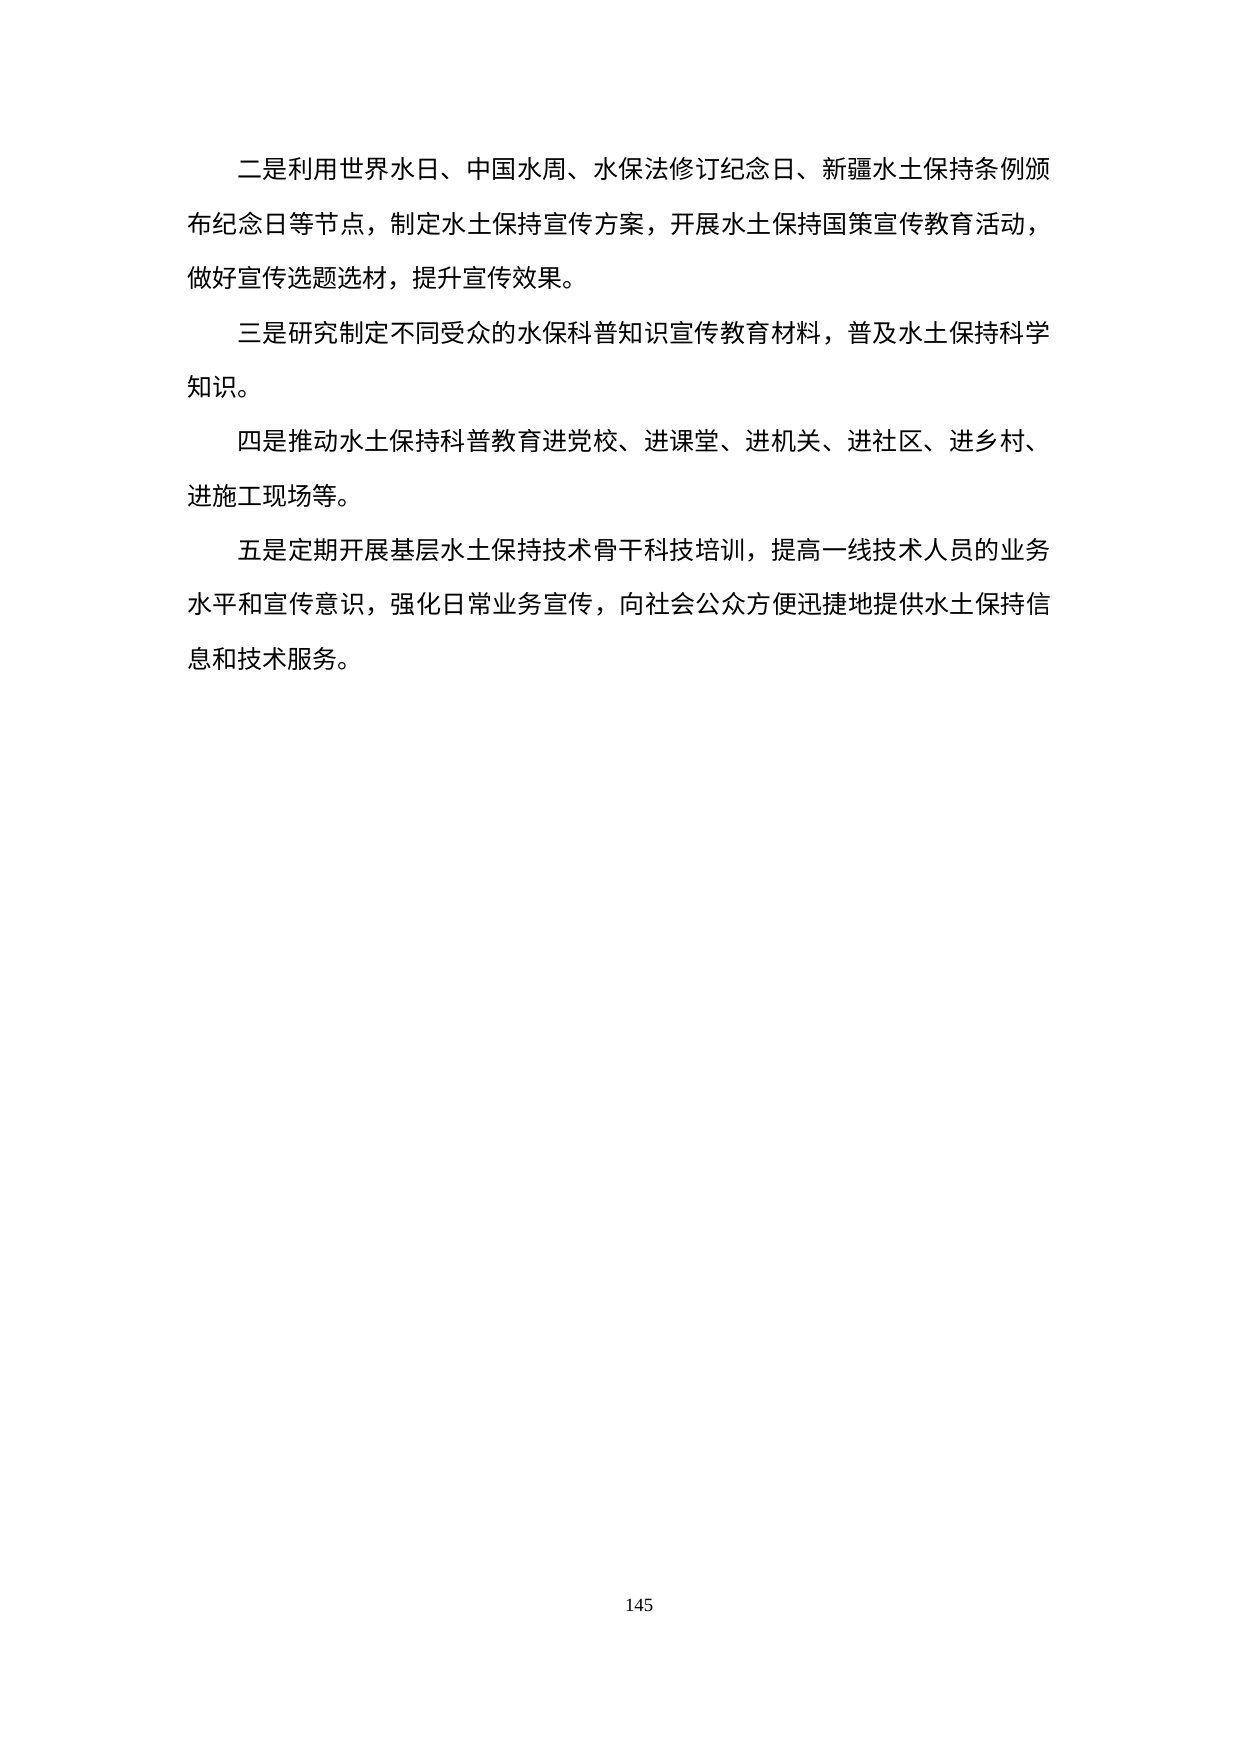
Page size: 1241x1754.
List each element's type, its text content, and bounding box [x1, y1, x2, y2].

text 二是利用世界水日、中国水周、水保法修订纪念日、新疆水土保持条例颁布纪念日等节点，制定水土保持宣传方案，开展水土保持国策宣传教育活动，做好宣传选题选材，提升宣传效果。 [187, 150, 1053, 295]
text 三是研究制定不同受众的水保科普知识宣传教育材料，普及水土保持科学知识。 [187, 313, 1053, 404]
text 五是定期开展基层水土保持技术骨干科技培训，提高一线技术人员的业务水平和宣传意识，强化日常业务宣传，向社会公众方便迅捷地提供水土保持信息和技术服务。 [187, 531, 1053, 676]
text 四是推动水土保持科普教育进党校、进课堂、进机关、进社区、进乡村、进施工现场等。 [187, 422, 1053, 512]
